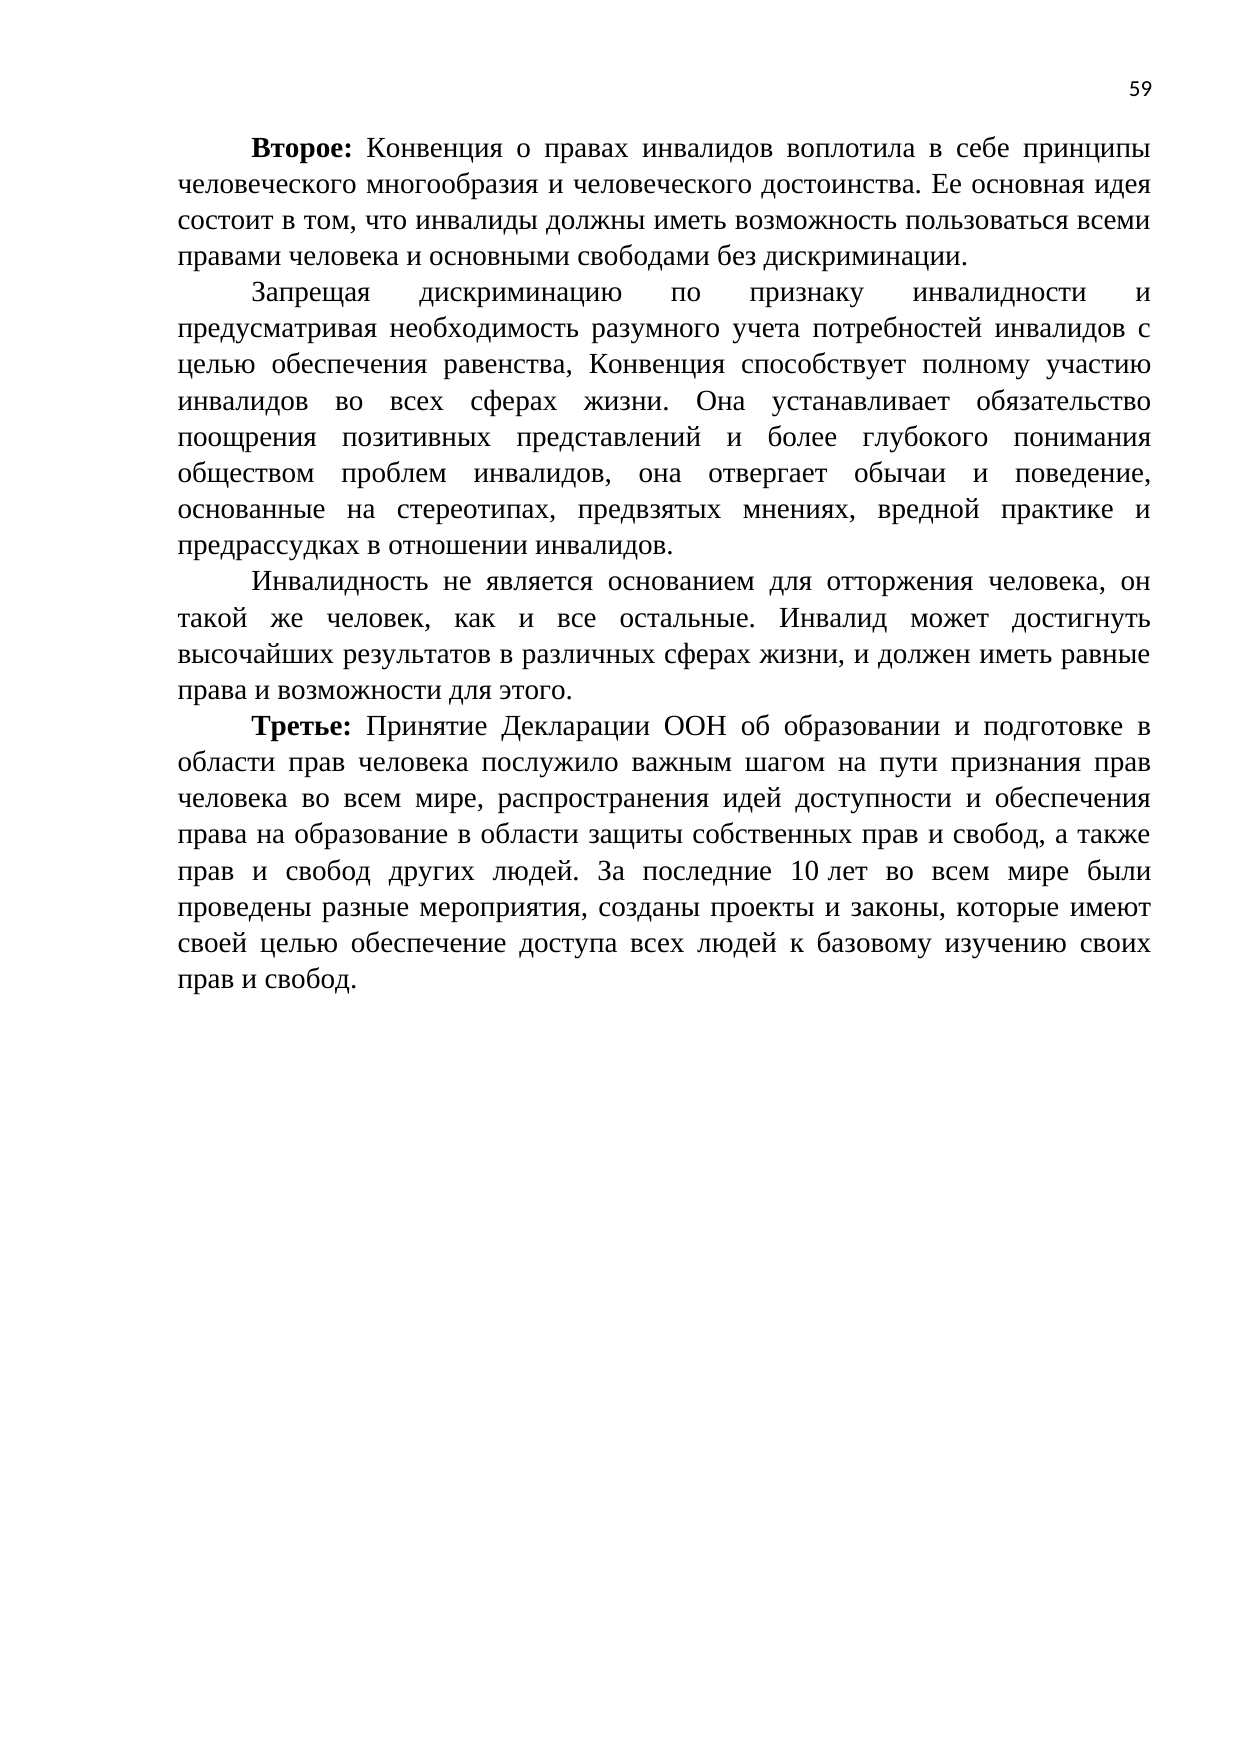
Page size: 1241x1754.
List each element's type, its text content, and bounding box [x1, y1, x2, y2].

text Инвалидность не является основанием для отторжения человека, он такой же человек, как и все остальные. Инвалид может достигнуть высочайших результатов в различных сферах жизни, и должен иметь равные права и возможности для этого. [177, 563, 1152, 706]
text Третье: Принятие Декларации ООН об образовании и подготовке в области прав человека послужило важным шагом на пути признания прав человека во всем мире, распространения идей доступности и обеспечения права на образование в области защиты собственных прав и свобод, а также прав и свобод других людей. За последние 10 лет во всем мире были проведены разные мероприятия, созданы проекты и законы, которые имеют своей целью обеспечение доступа всех людей к базовому изучению своих прав и свобод. [177, 708, 1152, 995]
text Запрещая дискриминацию по признаку инвалидности и предусматривая необходимость разумного учета потребностей инвалидов с целью обеспечения равенства, Конвенция способствует полному участию инвалидов во всех сферах жизни. Она устанавливает обязательство поощрения позитивных представлений и более глубокого понимания обществом проблем инвалидов, она отвергает обычаи и поведение, основанные на стереотипах, предвзятых мнениях, вредной практике и предрассудках в отношении инвалидов. [177, 274, 1152, 561]
text Второе: Конвенция о правах инвалидов воплотила в себе принципы человеческого многообразия и человеческого достоинства. Ее основная идея состоит в том, что инвалиды должны иметь возможность пользоваться всеми правами человека и основными свободами без дискриминации. [177, 130, 1152, 272]
